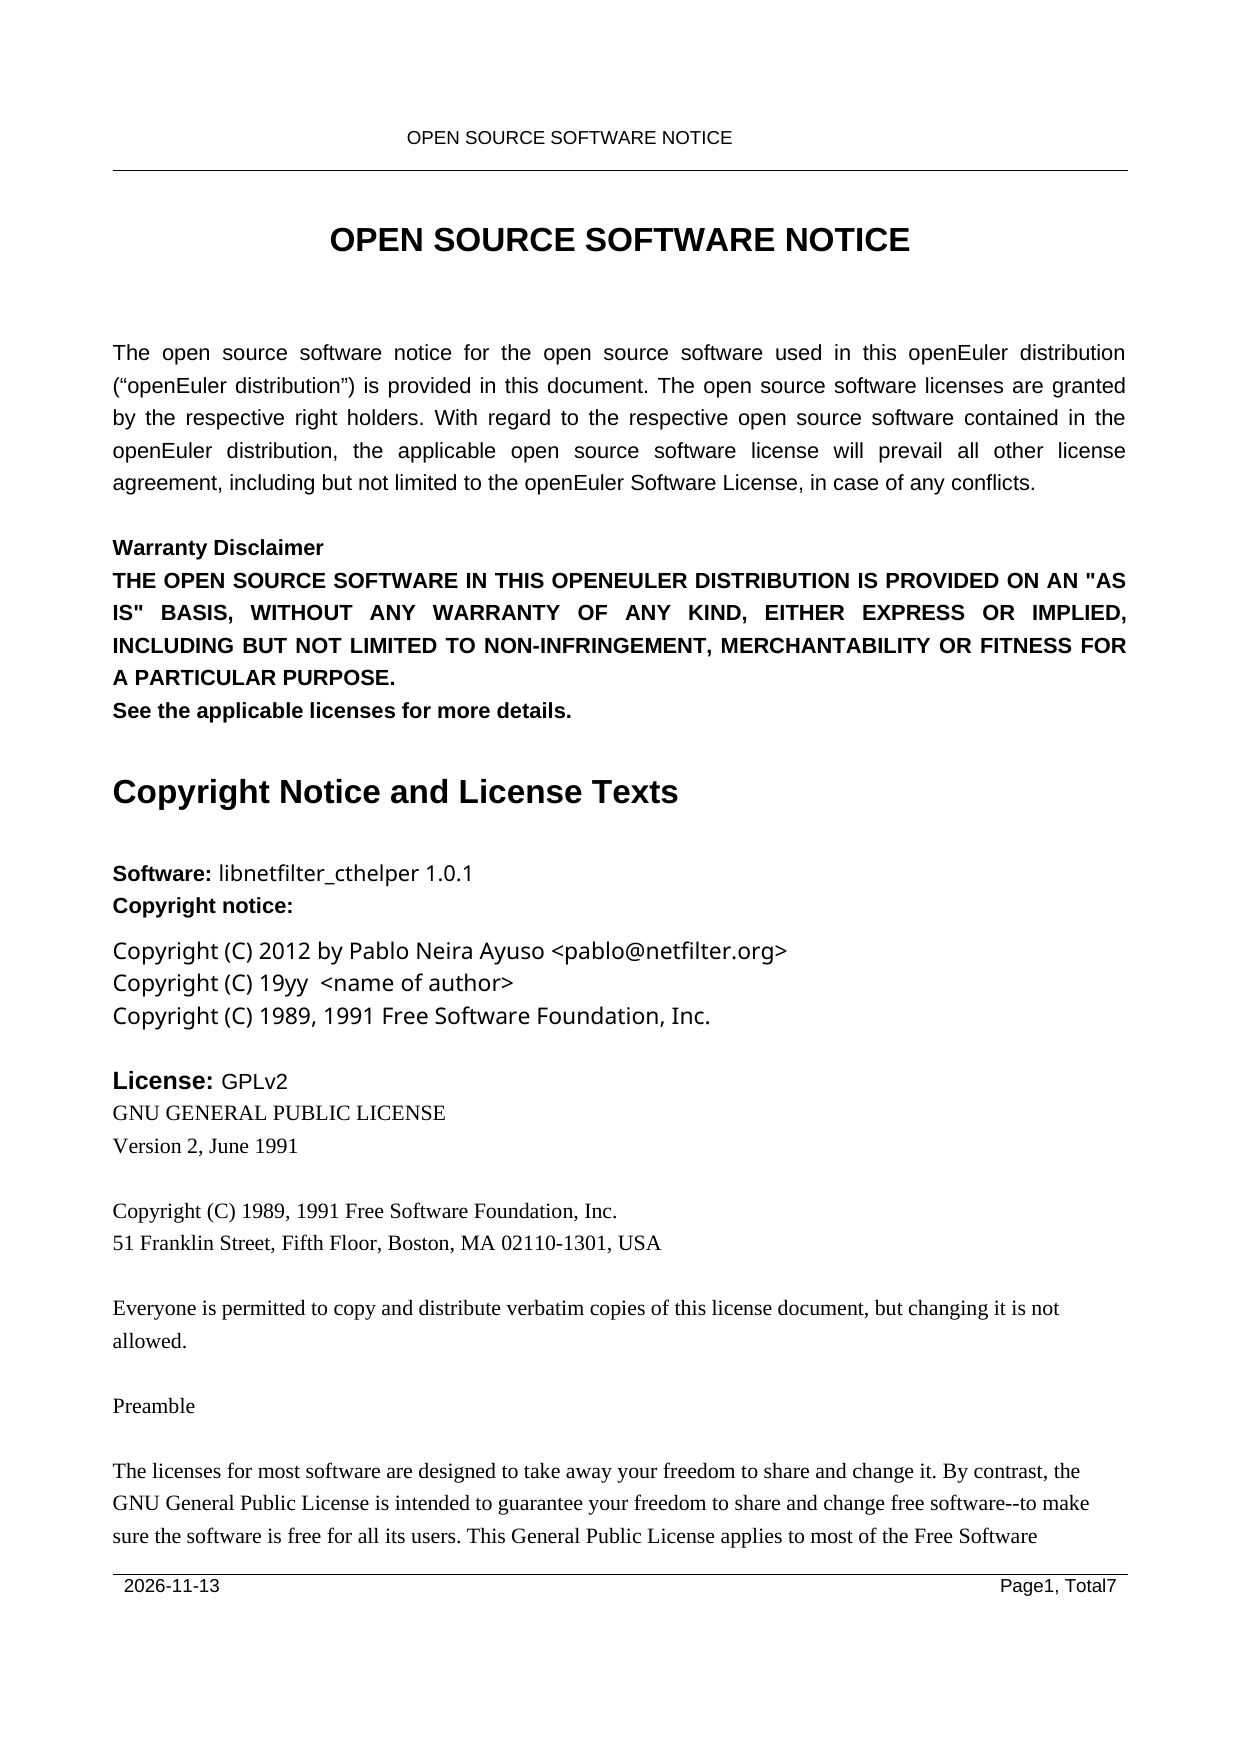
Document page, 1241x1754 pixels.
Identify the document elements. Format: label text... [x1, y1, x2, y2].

title Software: libnetfilter_cthelper 1.0.1 [112, 856, 1128, 889]
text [112, 1096, 1128, 1551]
text THE OPEN SOURCE SOFTWARE IN THIS OPENEULER DISTRIBUTION IS PROVIDED ON AN "AS IS" BASIS, WITHOUT ANY WARRANTY OF ANY KIND, EITHER EXPRESS OR IMPLIED, INCLUDING BUT NOT LIMITED TO NON-INFRINGEMENT, MERCHANTABILITY OR FITNESS FOR A PARTICULAR PURPOSE. See the applicable licenses for more details. [112, 564, 1128, 726]
text Copyright (C) 2012 by Pablo Neira Ayuso <pablo@netfilter.org> Copyright (C) 19yy <name of author> Copyright (C) 1989, 1991 Free Software Foundation, Inc. [112, 934, 1128, 1064]
text OPEN SOURCE SOFTWARE NOTICE [112, 206, 1128, 271]
text Copyright notice: [112, 889, 1128, 921]
text Copyright Notice and License Texts [112, 759, 1128, 824]
text Warranty Disclaimer [112, 531, 1128, 564]
text The open source software notice for the open source software used in this openEuler distribution (“openEuler distribution”) is provided in this document. The open source software licenses are granted by the respective right holders. With regard to the respective open source software contained in the openEuler distribution, the applicable open source software license will prevail all other license agreement, including but not limited to the openEuler Software License, in case of any conflicts. [112, 336, 1128, 499]
text License: GPLv2 [112, 1064, 1128, 1096]
